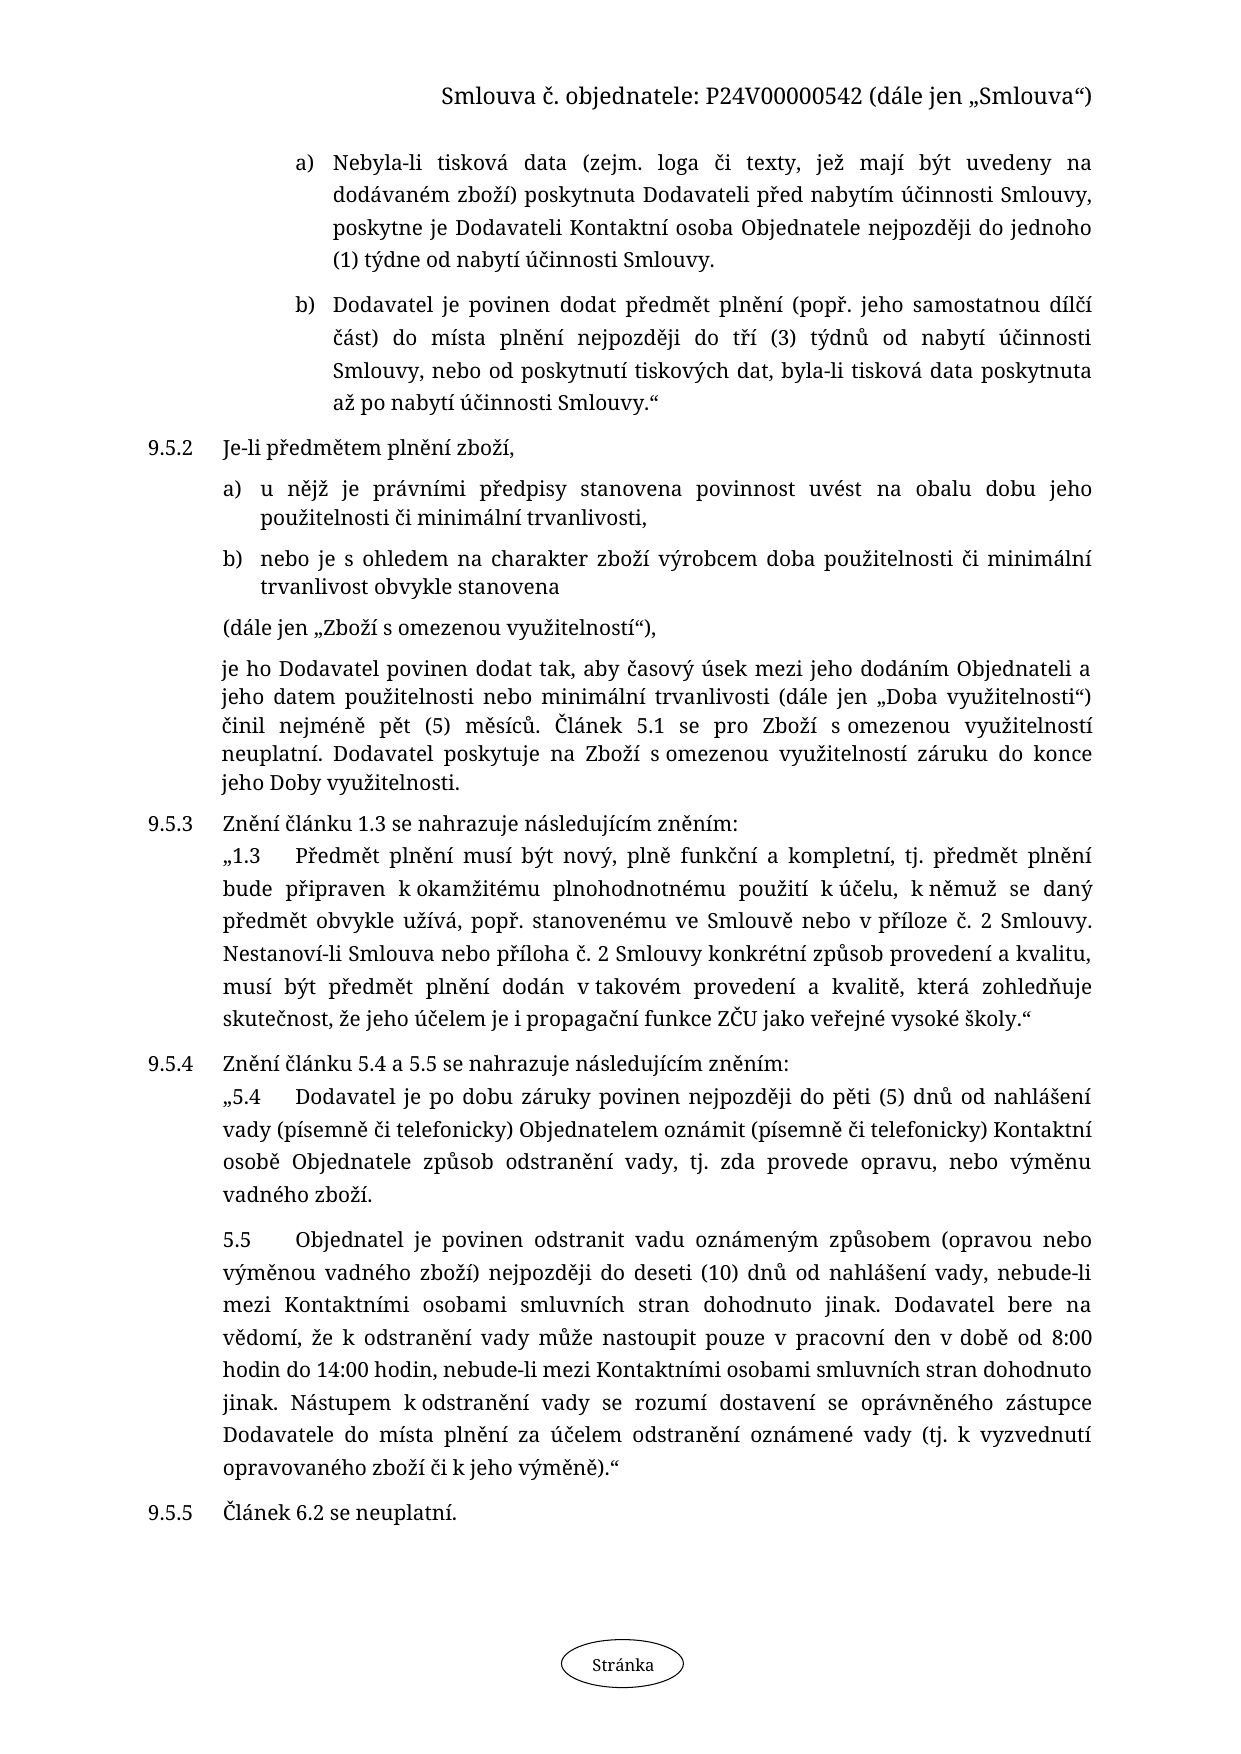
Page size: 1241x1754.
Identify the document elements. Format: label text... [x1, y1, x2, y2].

list Znění článku 5.4 a 5.5 se nahrazuje následujícím zněním: [148, 1049, 1093, 1078]
list „5.4 Dodavatel je po dobu záruky povinen nejpozději do pěti (5) dnů od nahlášení vady (písemně či telefonicky) Objednatelem oznámit (písemně či telefonicky) Kontaktní osobě Objednatele způsob odstranění vady, tj. zda provede opravu, nebo výměnu vadného zboží. [223, 1082, 1093, 1208]
list u nějž je právními předpisy stanovena povinnost uvést na obalu dobu jeho použitelnosti či minimální trvanlivosti, [223, 474, 1093, 531]
list Dodavatel je povinen dodat předmět plnění (popř. jeho samostatnou dílčí část) do místa plnění nejpozději do tří (3) týdnů od nabytí účinnosti Smlouvy, nebo od poskytnutí tiskových dat, byla-li tisková data poskytnuta až po nabytí účinnosti Smlouvy.“ [295, 291, 1093, 417]
list 5.5 Objednatel je povinen odstranit vadu oznámeným způsobem (opravou nebo výměnou vadného zboží) nejpozději do deseti (10) dnů od nahlášení vady, nebude-li mezi Kontaktními osobami smluvních stran dohodnuto jinak. Dodavatel bere na vědomí, že k odstranění vady může nastoupit pouze v pracovní den v době od 8:00 hodin do 14:00 hodin, nebude-li mezi Kontaktními osobami smluvních stran dohodnuto jinak. Nástupem k odstranění vady se rozumí dostavení se oprávněného zástupce Dodavatele do místa plnění za účelem odstranění oznámené vady (tj. k vyzvednutí opravovaného zboží či k jeho výměně).“ [223, 1225, 1093, 1482]
list Nebyla-li tisková data (zejm. loga či texty, jež mají být uvedeny na dodávaném zboží) poskytnuta Dodavateli před nabytím účinnosti Smlouvy, poskytne je Dodavateli Kontaktní osoba Objednatele nejpozději do jednoho (1) týdne od nabytí účinnosti Smlouvy. [295, 148, 1093, 274]
list „1.3 Předmět plnění musí být nový, plně funkční a kompletní, tj. předmět plnění bude připraven k okamžitému plnohodnotnému použití k účelu, k němuž se daný předmět obvykle užívá, popř. stanovenému ve Smlouvě nebo v příloze č. 2 Smlouvy. Nestanoví-li Smlouva nebo příloha č. 2 Smlouvy konkrétní způsob provedení a kvalitu, musí být předmět plnění dodán v takovém provedení a kvalitě, která zohledňuje skutečnost, že jeho účelem je i propagační funkce ZČU jako veřejné vysoké školy.“ [223, 841, 1093, 1033]
list nebo je s ohledem na charakter zboží výrobcem doba použitelnosti či minimální trvanlivost obvykle stanovena [223, 544, 1093, 601]
text (dále jen „Zboží s omezenou využitelností“), [223, 613, 1093, 642]
text je ho Dodavatel povinen dodat tak, aby časový úsek mezi jeho dodáním Objednateli a jeho datem použitelnosti nebo minimální trvanlivosti (dále jen „Doba využitelnosti“) činil nejméně pět (5) měsíců. Článek 5.1 se pro Zboží s omezenou využitelností neuplatní. Dodavatel poskytuje na Zboží s omezenou využitelností záruku do konce jeho Doby využitelnosti. [221, 654, 1093, 796]
list Je-li předmětem plnění zboží, [148, 433, 1093, 462]
list Článek 6.2 se neuplatní. [148, 1498, 1093, 1527]
list Znění článku 1.3 se nahrazuje následujícím zněním: [148, 809, 1093, 837]
